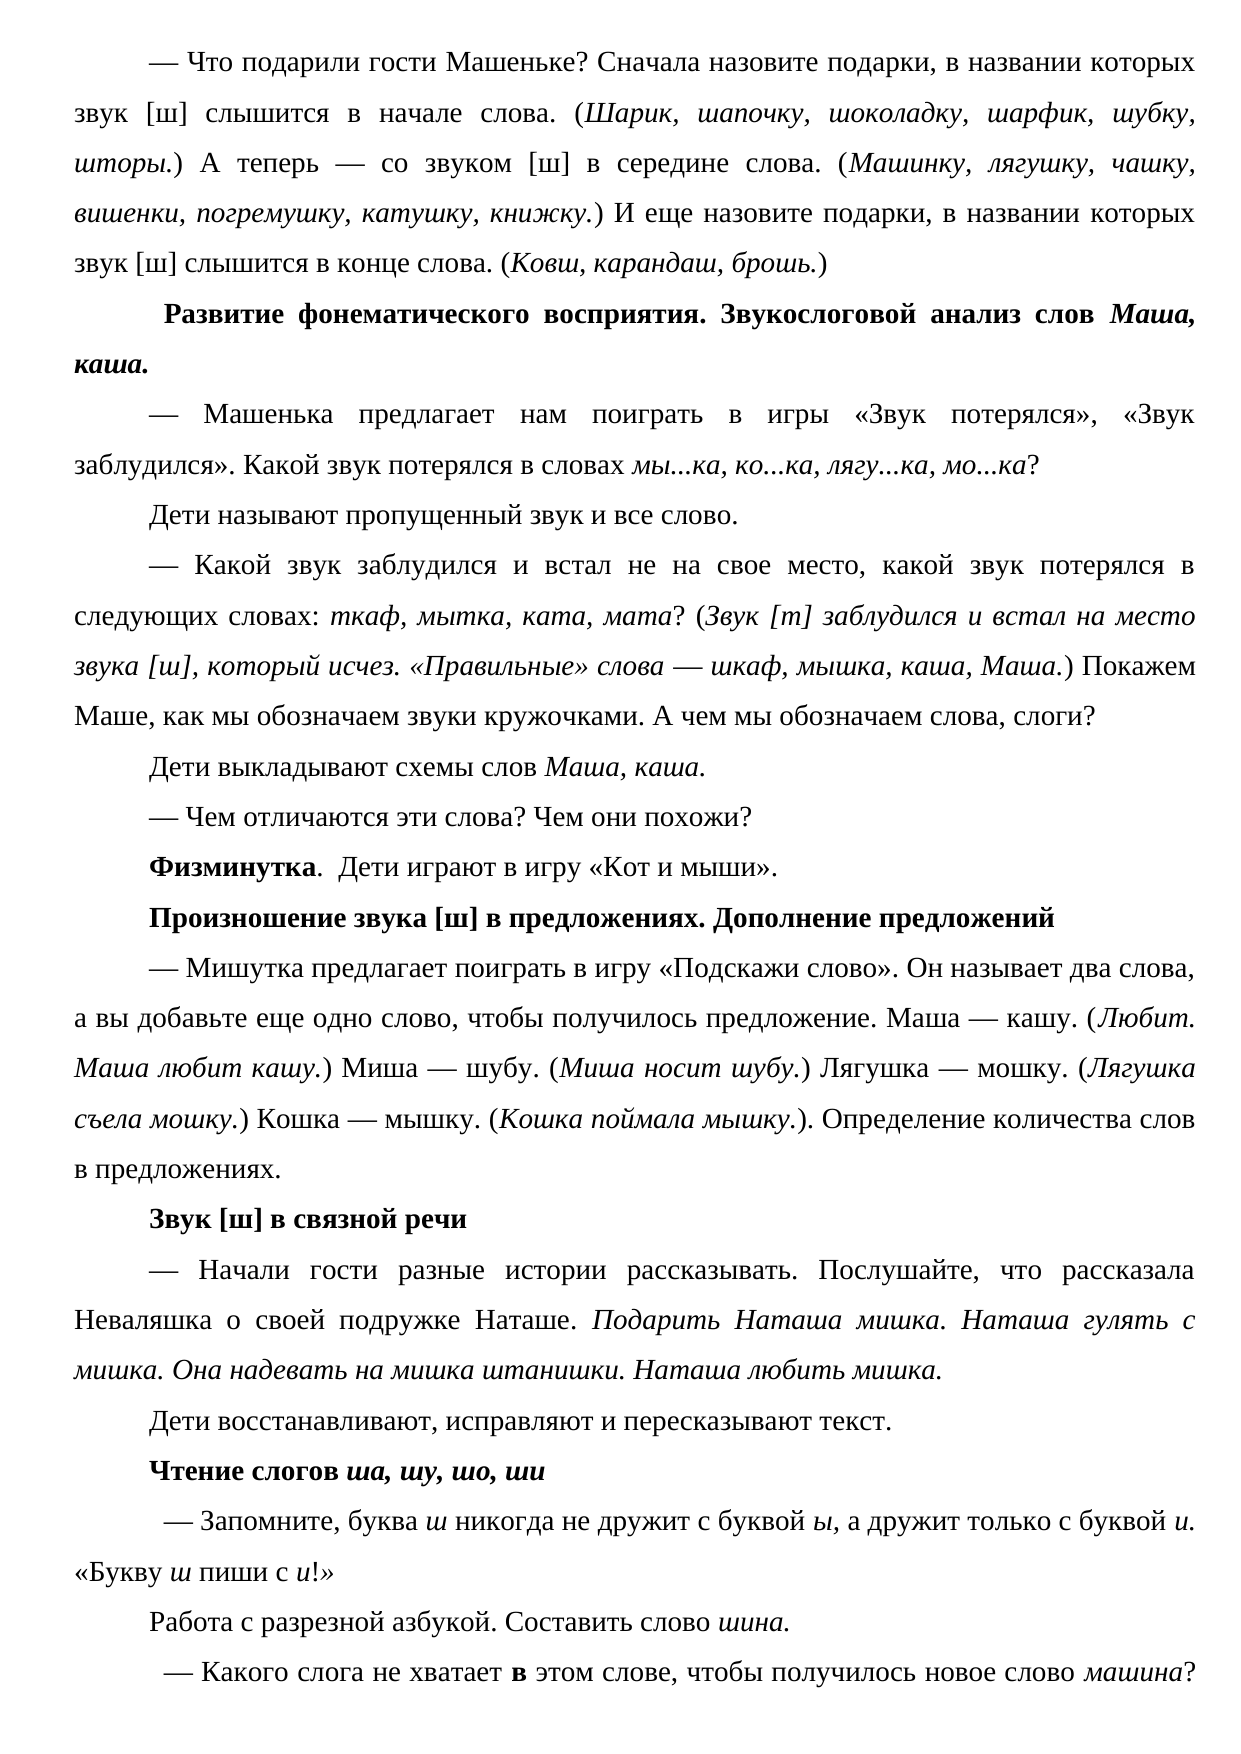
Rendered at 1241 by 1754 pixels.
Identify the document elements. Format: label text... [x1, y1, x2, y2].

text — Что подарили гости Машеньке? Сначала назовите подарки, в названии которых звук [ш] слышится в начале слова. (Шарик, шапочку, шоколадку, шарфик, шубку, шторы.) А теперь — со звуком [ш] в середине слова. (Машинку, лягушку, чашку, вишенки, погремушку, катушку, книжку.) И еще назовите подарки, в названии которых звук [ш] слышится в конце слова. (Ковш, карандаш, брошь.) [74, 44, 1196, 279]
text Дети выкладывают схемы слов Маша, каша. [74, 749, 1196, 782]
text Развитие фонематического восприятия. Звукослоговой анализ слов Маша, каша. [74, 296, 1196, 380]
text Физминутка. Дети играют в игру «Кот и мыши». [74, 849, 1196, 883]
text Дети называют пропущенный звук и все слово. [74, 497, 1196, 531]
text — Запомните, буква ш никогда не дружит с буквой ы, а дружит только с буквой и. «Букву ш пиши с и!» [74, 1503, 1196, 1587]
text — Начали гости разные истории рассказывать. Послушайте, что рассказала Неваляшка о своей подружке Наташе. Подарить Наташа мишка. Наташа гулять с мишка. Она надевать на мишка штанишки. Наташа любить мишка. [74, 1252, 1196, 1386]
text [74, 1654, 1196, 1688]
text — Мишутка предлагает поиграть в игру «Подскажи слово». Он называет два слова, а вы добавьте еще одно слово, чтобы получилось предложение. Маша — кашу. (Любит. Маша любит кашу.) Миша — шубу. (Миша носит шубу.) Лягушка — мошку. (Лягушка съела мошку.) Кошка — мышку. (Кошка поймала мышку.). Определение количества слов в предложениях. [74, 950, 1196, 1185]
text — Какой звук заблудился и встал не на свое место, какой звук потерялся в следующих словах: ткаф, мытка, ката, мата? (Звук [т] заблудился и встал на место звука [ш], который исчез. «Правильные» слова — шкаф, мышка, каша, Маша.) Покажем Маше, как мы обозначаем звуки кружочками. А чем мы обозначаем слова, слоги? [74, 547, 1196, 732]
text Дети восстанавливают, исправляют и пересказывают текст. [74, 1403, 1196, 1436]
text Произношение звука [ш] в предложениях. Дополнение предложений [74, 900, 1196, 933]
text Звук [ш] в связной речи [74, 1202, 1196, 1235]
text Чтение слогов ша, шу, шо, ши [74, 1453, 1196, 1487]
text — Чем отличаются эти слова? Чем они похожи? [74, 799, 1196, 833]
text Работа с разрезной азбукой. Составить слово шина. [74, 1604, 1196, 1638]
text — Машенька предлагает нам поиграть в игры «Звук потерялся», «Звук заблудился». Какой звук потерялся в словах мы...ка, ко...ка, лягу...ка, мо...ка? [74, 397, 1196, 480]
